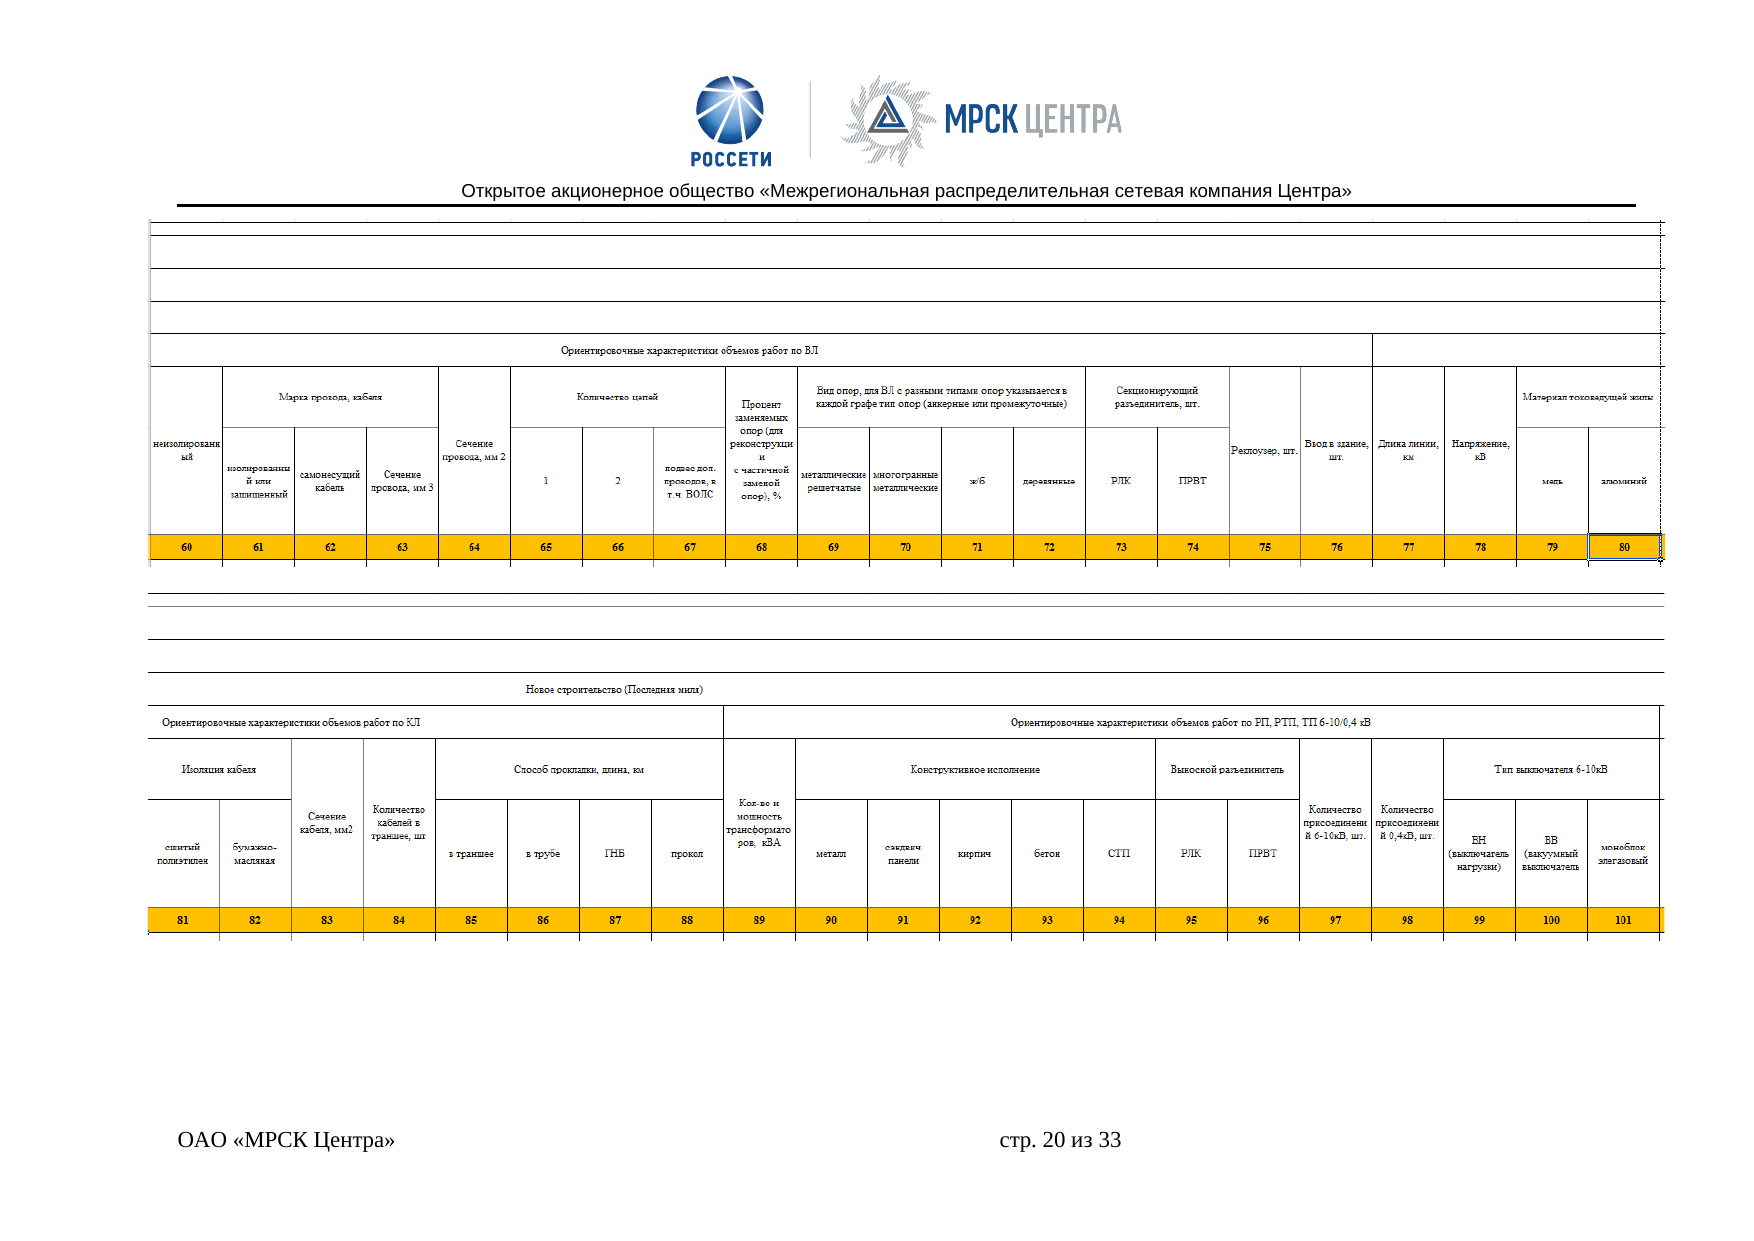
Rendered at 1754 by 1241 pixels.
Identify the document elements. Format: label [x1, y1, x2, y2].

picture [147, 219, 1666, 567]
picture [691, 75, 1122, 168]
picture [147, 592, 1665, 941]
